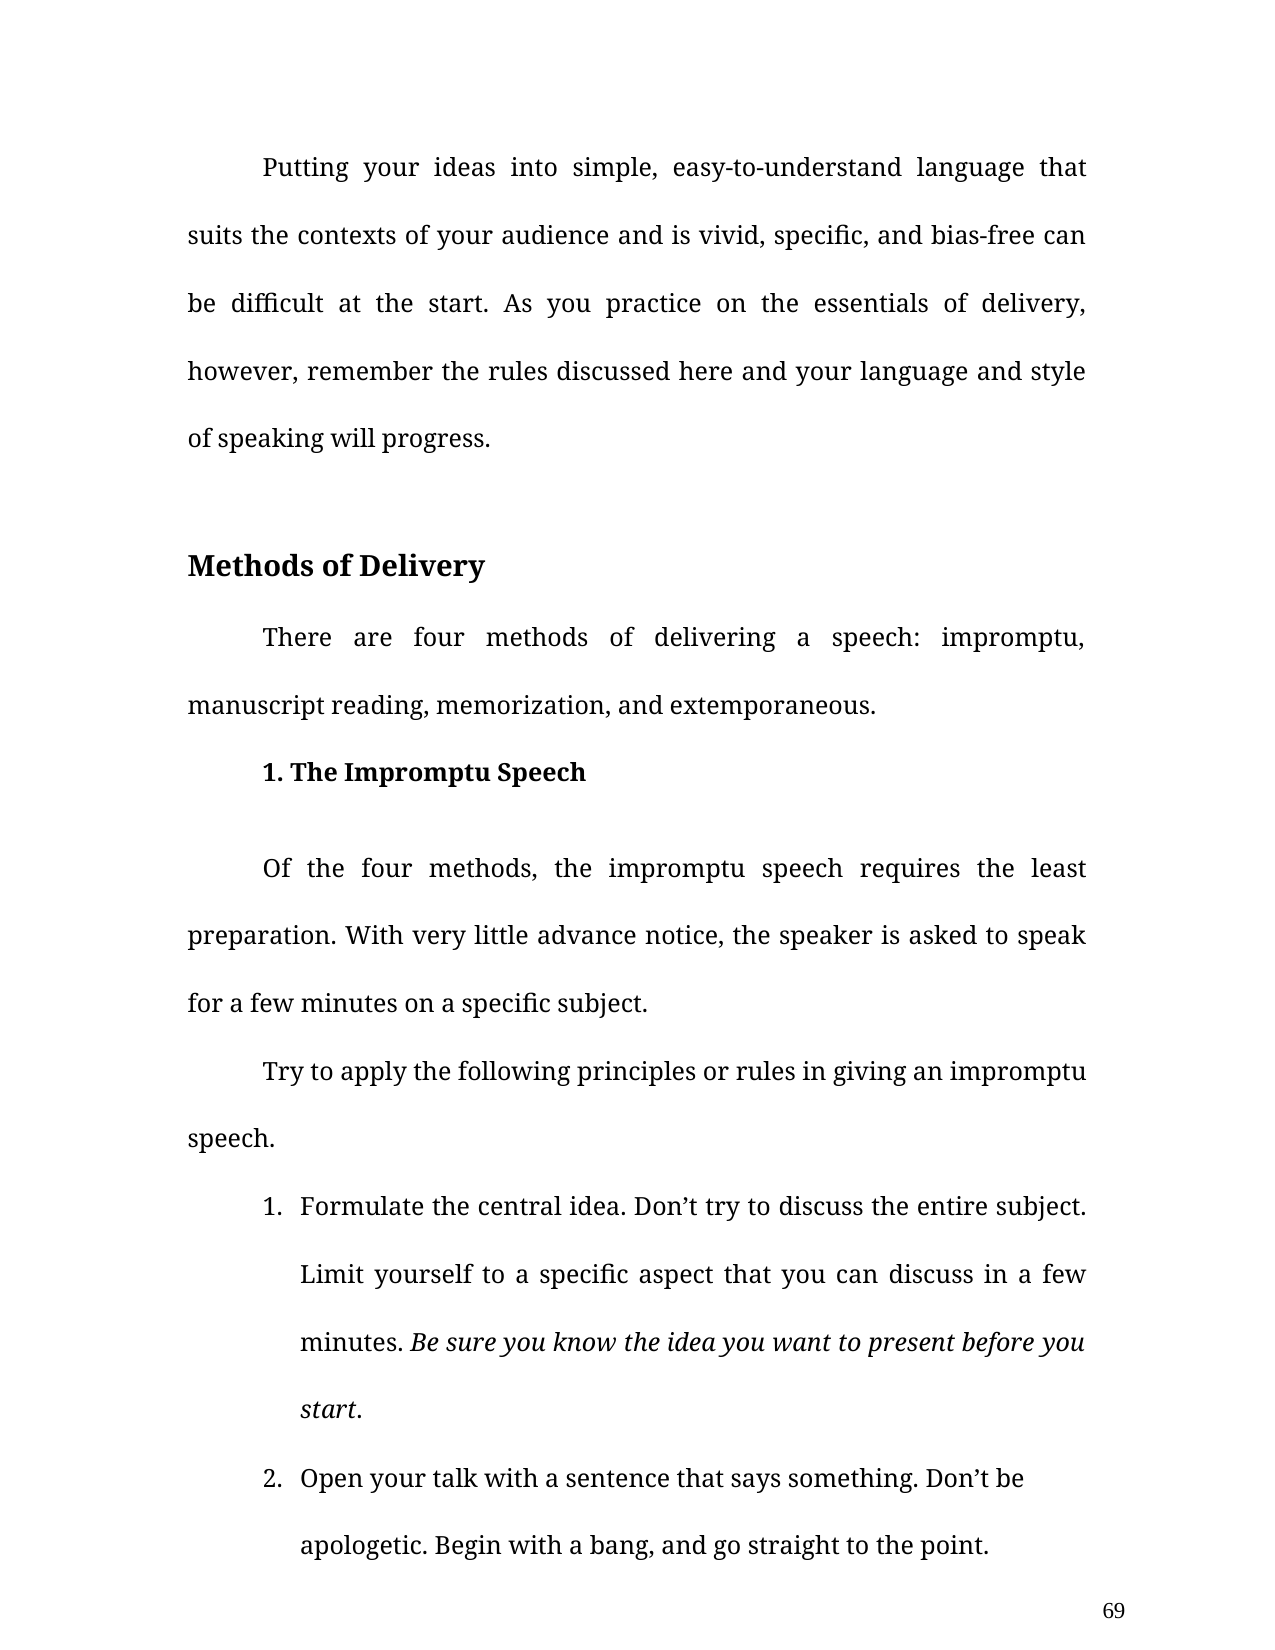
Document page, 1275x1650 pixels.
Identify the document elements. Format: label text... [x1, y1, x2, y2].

text Putting your ideas into simple, easy-to-understand language that suits the contexts of your audience and is vivid, specific, and bias-free can be difficult at the start. As you practice on the essentials of delivery, however, remember the rules discussed here and your language and style of speaking will progress. [187, 150, 1087, 455]
text 1. The Impromptu Speech [187, 755, 1085, 789]
text There are four methods of delivering a speech: impromptu, manuscript reading, memorization, and extemporaneous. [187, 620, 1085, 721]
text Methods of Delivery [187, 545, 1125, 584]
text Of the four methods, the impromptu speech requires the least preparation. With very little advance notice, the speaker is asked to speak for a few minutes on a specific subject. [187, 850, 1087, 1020]
list Open your talk with a sentence that says something. Don’t be apologetic. Begin with a bang, and go straight to the point. [262, 1460, 1087, 1562]
text Try to apply the following principles or rules in giving an impromptu speech. [187, 1054, 1087, 1155]
list Formulate the central idea. Don’t try to discuss the entire subject. Limit yourself to a specific aspect that you can discuss in a few minutes. Be sure you know the idea you want to present before you start. [262, 1189, 1087, 1426]
